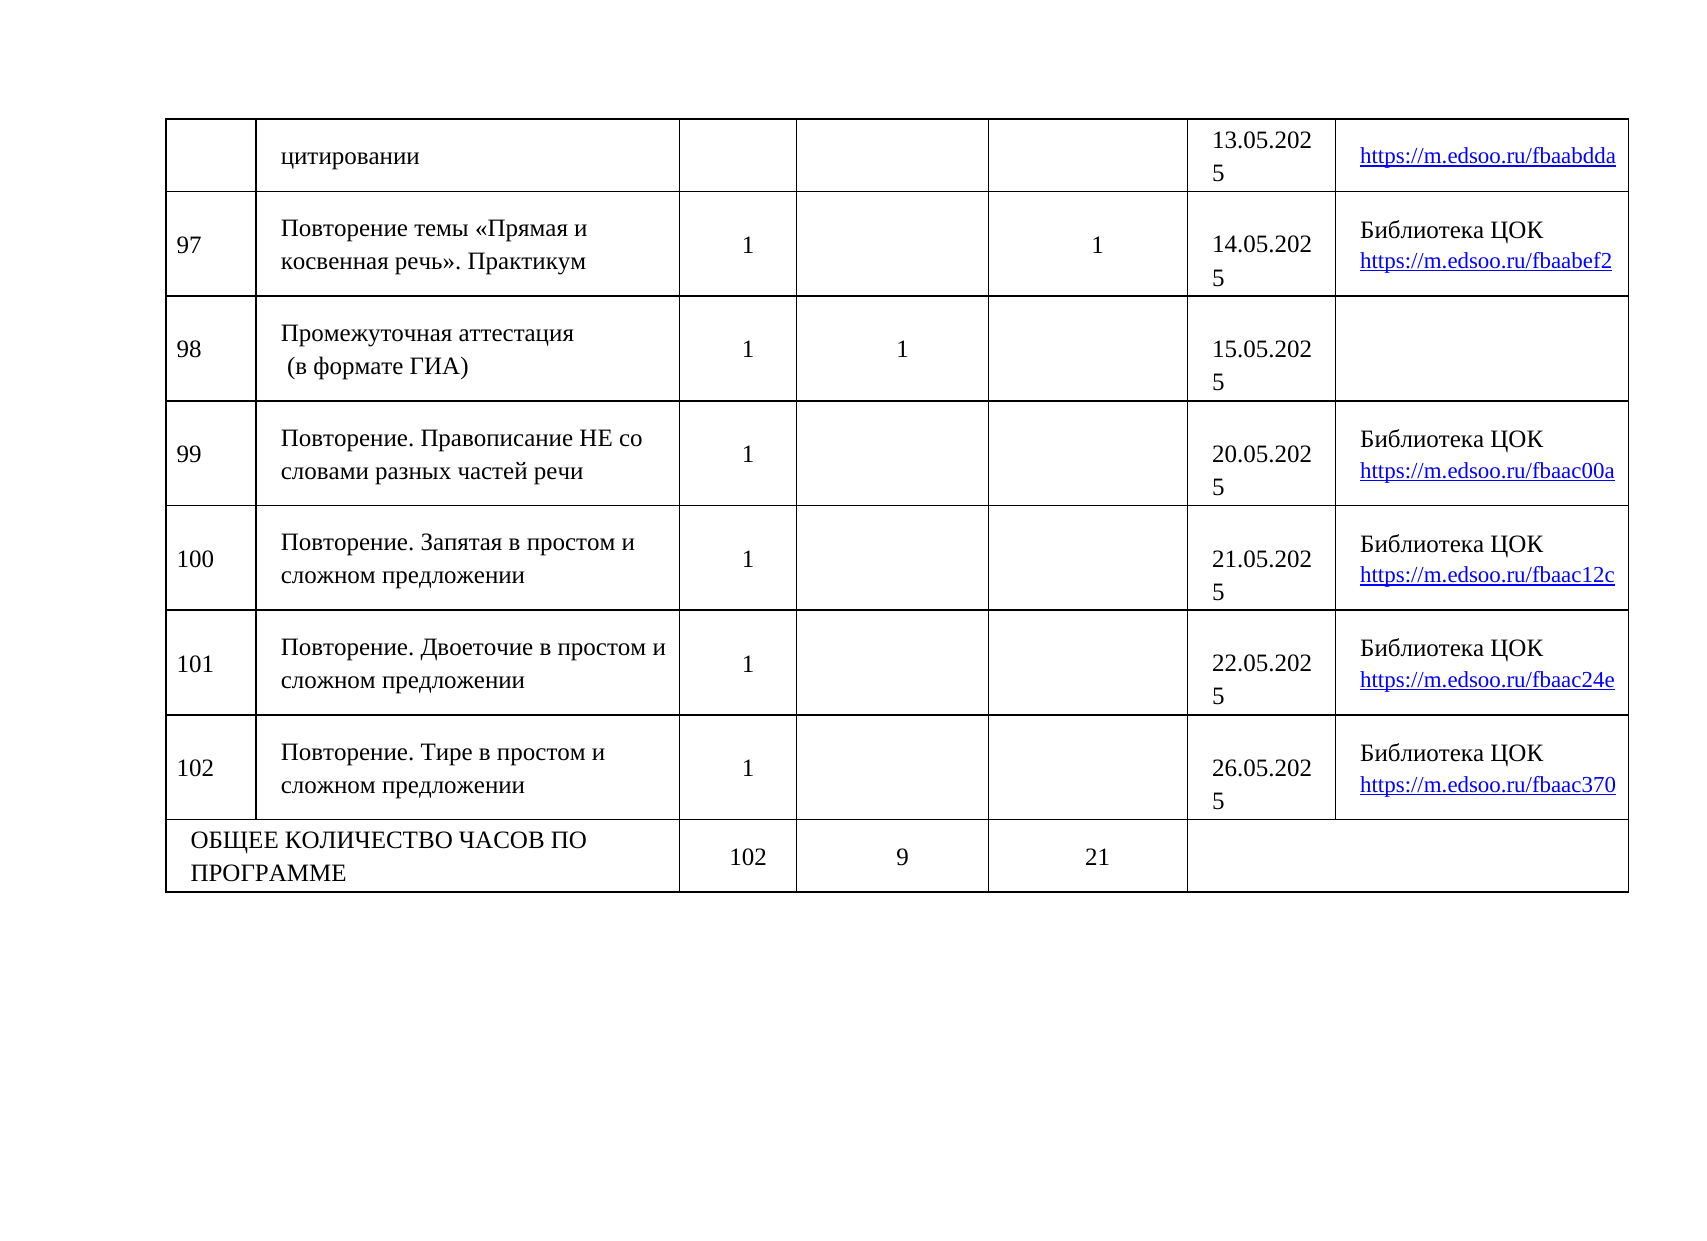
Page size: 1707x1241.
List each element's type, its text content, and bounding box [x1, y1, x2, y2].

table_cell Повторение. Двоеточие в простом и сложном предложении [257, 611, 679, 714]
table_cell 96 [167, 120, 255, 191]
table_cell 13.05.2025 [1188, 120, 1335, 191]
table_cell Повторение. Запятая в простом и сложном предложении [257, 506, 679, 609]
table_cell 15.05.2025 [1188, 297, 1335, 400]
table_cell [1336, 297, 1628, 400]
table_cell 97 [167, 192, 255, 295]
table_cell Повторение. Тире в простом и сложном предложении [257, 716, 679, 819]
table_cell Промежуточная аттестация (в формате ГИА) [257, 297, 679, 400]
table_cell 21.05.2025 [1188, 506, 1335, 609]
table_cell 101 [167, 611, 255, 714]
table_cell [989, 297, 1187, 400]
table_cell 1 [680, 716, 796, 819]
table_cell 1 [989, 192, 1187, 295]
table_cell 100 [167, 506, 255, 609]
table_cell [797, 192, 988, 295]
table_cell 1 [680, 192, 796, 295]
table_cell [797, 506, 988, 609]
table_cell 102 [680, 820, 796, 891]
table_cell 1 [680, 120, 796, 191]
table_cell [1188, 820, 1628, 891]
table_cell 1 [680, 297, 796, 400]
table_cell 9 [797, 820, 988, 891]
table_cell Повторение темы «Прямая и косвенная речь». Практикум [257, 192, 679, 295]
table_cell Библиотека ЦОК https://m.edsoo.ru/fbaabef2 [1336, 192, 1628, 295]
table_cell 1 [680, 402, 796, 504]
table_cell 1 [680, 506, 796, 609]
table_cell Библиотека ЦОК https://m.edsoo.ru/fbaac370 [1336, 716, 1628, 819]
table_cell ОБЩЕЕ КОЛИЧЕСТВО ЧАСОВ ПО ПРОГРАММЕ [167, 820, 679, 891]
table_cell 22.05.2025 [1188, 611, 1335, 714]
table_cell 1 [680, 611, 796, 714]
table_cell 1 [797, 297, 988, 400]
table_cell Библиотека ЦОК https://m.edsoo.ru/fbaac24e [1336, 611, 1628, 714]
table_cell 20.05.2025 [1188, 402, 1335, 504]
table_cell [989, 716, 1187, 819]
table_cell [989, 611, 1187, 714]
table_cell [989, 506, 1187, 609]
table_cell 99 [167, 402, 255, 504]
table_cell [797, 402, 988, 504]
table_cell Повторение. Правописание НЕ со словами разных частей речи [257, 402, 679, 504]
table_cell [989, 120, 1187, 191]
table_cell [989, 402, 1187, 504]
table_cell [797, 716, 988, 819]
table_cell [797, 611, 988, 714]
table_cell 102 [167, 716, 255, 819]
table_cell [257, 120, 679, 191]
table_cell 98 [167, 297, 255, 400]
table_cell Библиотека ЦОК https://m.edsoo.ru/fbaac12c [1336, 506, 1628, 609]
table_cell [797, 120, 988, 191]
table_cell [1336, 120, 1628, 191]
table_cell 21 [989, 820, 1187, 891]
table_cell 26.05.2025 [1188, 716, 1335, 819]
table_cell Библиотека ЦОК https://m.edsoo.ru/fbaac00a [1336, 402, 1628, 504]
table_cell 14.05.2025 [1188, 192, 1335, 295]
